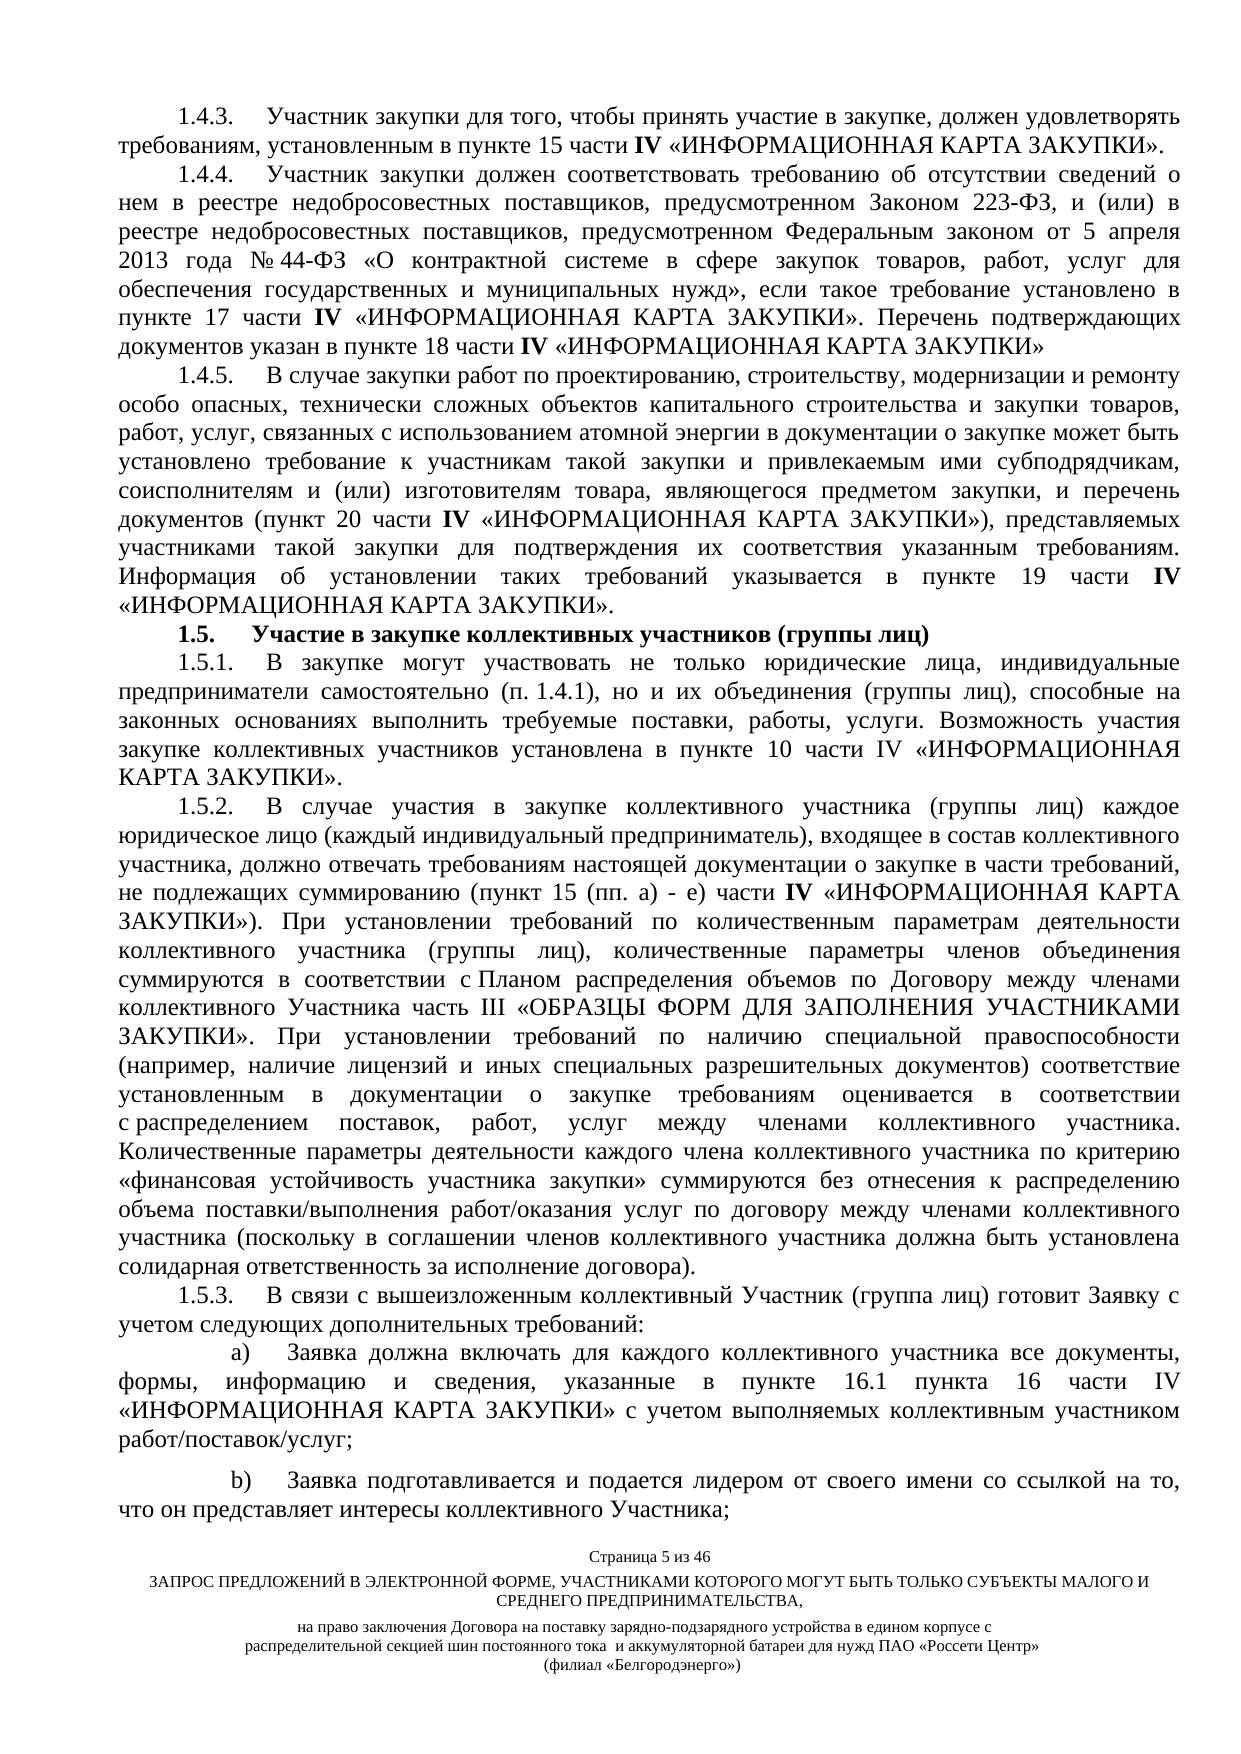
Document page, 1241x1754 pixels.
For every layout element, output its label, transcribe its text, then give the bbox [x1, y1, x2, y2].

subtitle Участие в закупке коллективных участников (группы лиц) [118, 619, 1181, 647]
list Заявка подготавливается и подается лидером от своего имени со ссылкой на то, что он представляет интересы коллективного Участника; [118, 1465, 1181, 1522]
subtitle В закупке могут участвовать не только юридические лица, индивидуальные предприниматели самостоятельно (п. 1.4.1), но и их объединения (группы лиц), способные на законных основаниях выполнить требуемые поставки, работы, услуги. Возможность участия закупке коллективных участников установлена в пункте 10 части IV «ИНФОРМАЦИОННАЯ КАРТА ЗАКУПКИ». [118, 647, 1181, 791]
list Заявка должна включать для каждого коллективного участника все документы, формы, информацию и сведения, указанные в пункте 16.1 пункта 16 части IV «ИНФОРМАЦИОННАЯ КАРТА ЗАКУПКИ» с учетом выполняемых коллективным участником работ/поставок/услуг; [118, 1337, 1181, 1452]
subtitle Участник закупки должен соответствовать требованию об отсутствии сведений о нем в реестре недобросовестных поставщиков, предусмотренном Законом 223-ФЗ, и (или) в реестре недобросовестных поставщиков, предусмотренном Федеральным законом от 5 апреля 2013 года № 44-ФЗ «О контрактной системе в сфере закупок товаров, работ, услуг для обеспечения государственных и муниципальных нужд», если такое требование установлено в пункте 17 части IV «ИНФОРМАЦИОННАЯ КАРТА ЗАКУПКИ». Перечень подтверждающих документов указан в пункте 18 части IV «ИНФОРМАЦИОННАЯ КАРТА ЗАКУПКИ» [118, 159, 1181, 360]
subtitle Участник закупки для того, чтобы принять участие в закупке, должен удовлетворять требованиям, установленным в пункте 15 части IV «ИНФОРМАЦИОННАЯ КАРТА ЗАКУПКИ». [118, 101, 1181, 159]
subtitle В случае закупки работ по проектированию, строительству, модернизации и ремонту особо опасных, технически сложных объектов капитального строительства и закупки товаров, работ, услуг, связанных с использованием атомной энергии в документации о закупке может быть установлено требование к участникам такой закупки и привлекаемым ими субподрядчикам, соисполнителям и (или) изготовителям товара, являющегося предметом закупки, и перечень документов (пункт 20 части IV «ИНФОРМАЦИОННАЯ КАРТА ЗАКУПКИ»), представляемых участниками такой закупки для подтверждения их соответствия указанным требованиям. Информация об установлении таких требований указывается в пункте 19 части IV «ИНФОРМАЦИОННАЯ КАРТА ЗАКУПКИ». [118, 360, 1181, 619]
subtitle В случае участия в закупке коллективного участника (группы лиц) каждое юридическое лицо (каждый индивидуальный предприниматель), входящее в состав коллективного участника, должно отвечать требованиям настоящей документации о закупке в части требований, не подлежащих суммированию (пункт 15 (пп. а) - е) части IV «ИНФОРМАЦИОННАЯ КАРТА ЗАКУПКИ»). При установлении требований по количественным параметрам деятельности коллективного участника (группы лиц), количественные параметры членов объединения суммируются в соответствии с Планом распределения объемов по Договору между членами коллективного Участника часть III «ОБРАЗЦЫ ФОРМ ДЛЯ ЗАПОЛНЕНИЯ УЧАСТНИКАМИ ЗАКУПКИ». При установлении требований по наличию специальной правоспособности (например, наличие лицензий и иных специальных разрешительных документов) соответствие установленным в документации о закупке требованиям оценивается в соответствии с распределением поставок, работ, услуг между членами коллективного участника. Количественные параметры деятельности каждого члена коллективного участника по критерию «финансовая устойчивость участника закупки» суммируются без отнесения к распределению объема поставки/выполнения работ/оказания услуг по договору между членами коллективного участника (поскольку в соглашении членов коллективного участника должна быть установлена солидарная ответственность за исполнение договора). [118, 791, 1181, 1280]
subtitle В связи с вышеизложенным коллективный Участник (группа лиц) готовит Заявку с учетом следующих дополнительных требований: [118, 1280, 1181, 1337]
